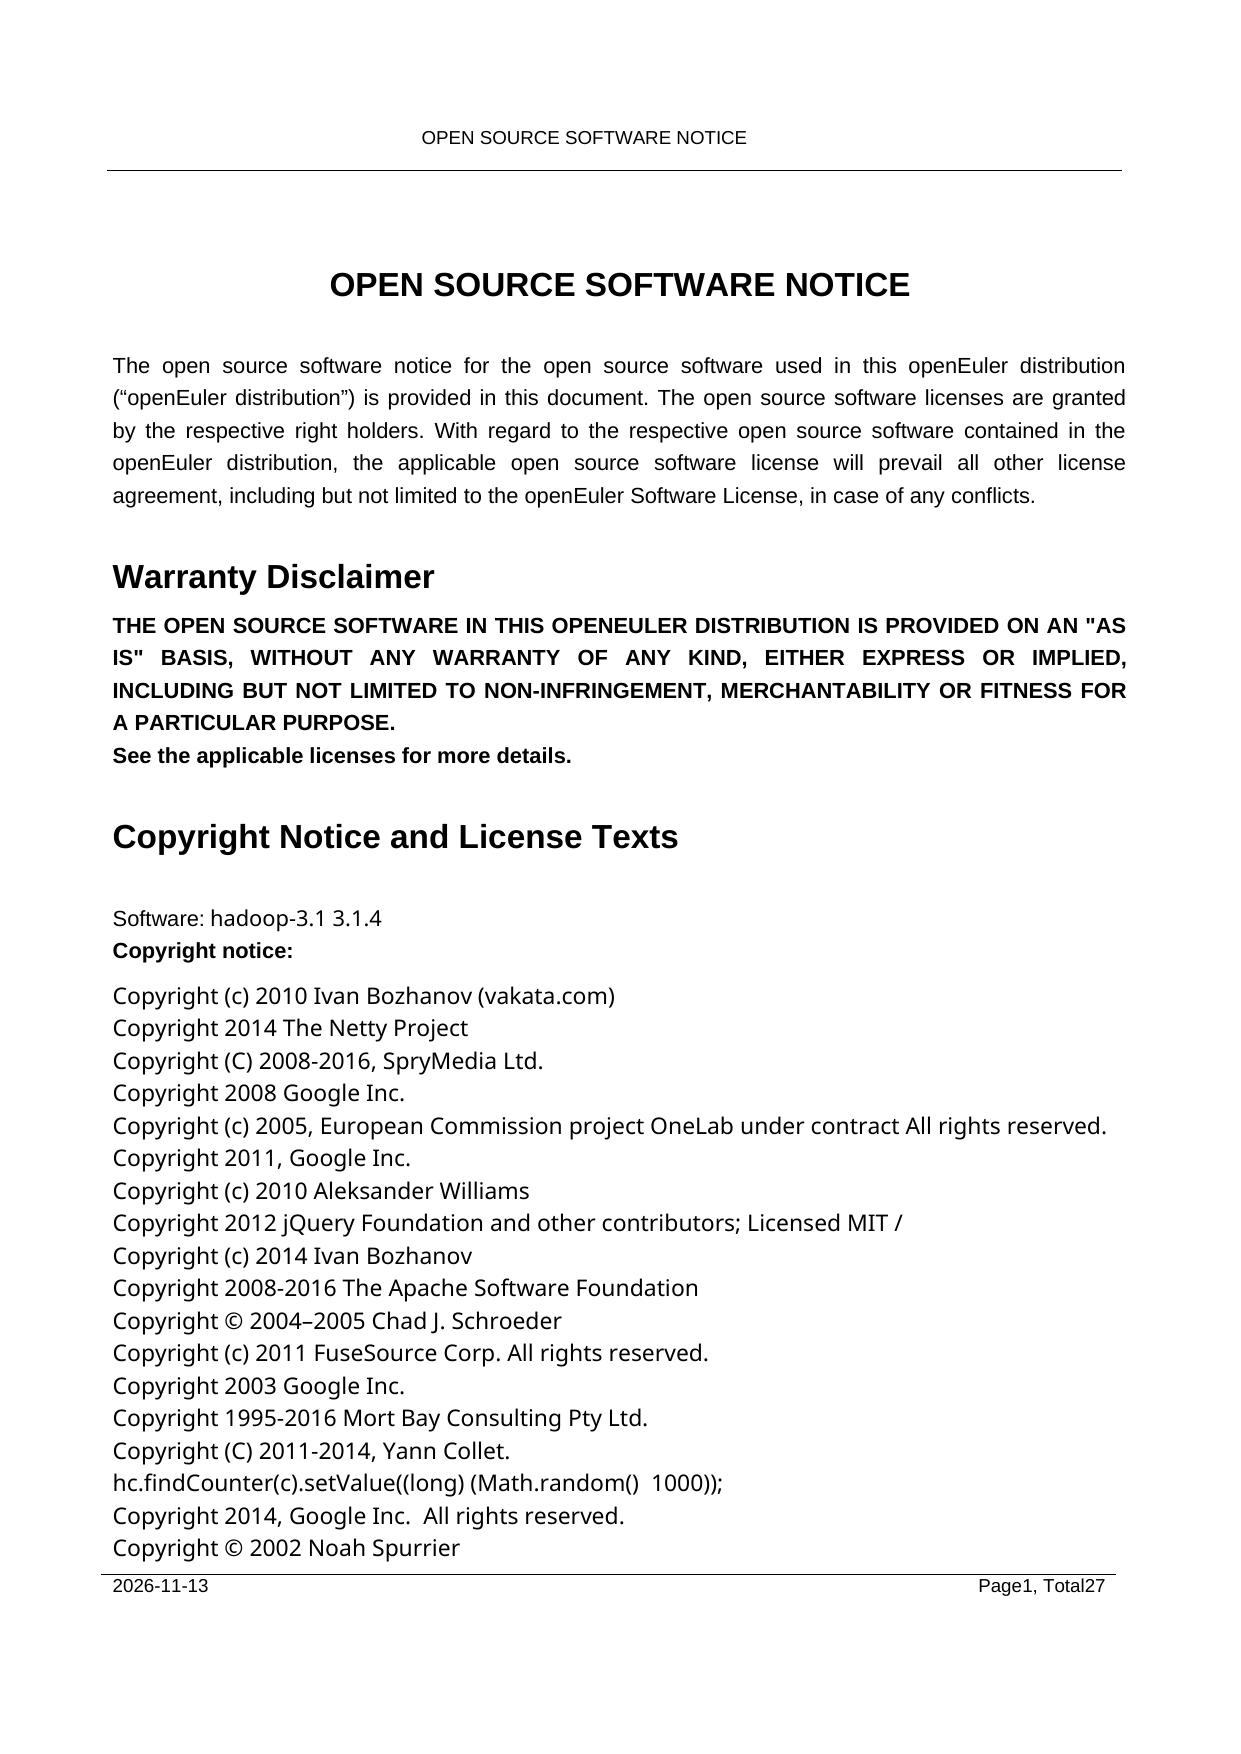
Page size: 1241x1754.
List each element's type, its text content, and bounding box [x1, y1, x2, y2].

text Copyright (c) 2010 Ivan Bozhanov (vakata.com) [112, 979, 1128, 1012]
text Copyright 2011, Google Inc. [112, 1142, 1128, 1174]
text Copyright (C) 2008-2016, SpryMedia Ltd. [112, 1044, 1128, 1077]
text Copyright 2003 Google Inc. [112, 1369, 1128, 1402]
text Copyright (c) 2005, European Commission project OneLab under contract All rights reserved. [112, 1109, 1128, 1142]
text Copyright 2014 The Netty Project [112, 1012, 1128, 1044]
text Copyright (c) 2014 Ivan Bozhanov [112, 1239, 1128, 1272]
text Copyright (C) 2011-2014, Yann Collet. [112, 1434, 1128, 1467]
text Copyright Notice and License Texts [112, 804, 1128, 869]
text Copyright 2012 jQuery Foundation and other contributors; Licensed MIT / [112, 1207, 1128, 1239]
text Warranty Disclaimer [112, 544, 1128, 609]
text Copyright (c) 2011 FuseSource Corp. All rights reserved. [112, 1337, 1128, 1369]
text Software: hadoop-3.1 3.1.4 [112, 901, 1128, 934]
text OPEN SOURCE SOFTWARE NOTICE [112, 251, 1128, 316]
text Copyright 1995-2016 Mort Bay Consulting Pty Ltd. [112, 1402, 1128, 1434]
text Copyright © 2002 Noah Spurrier [112, 1532, 1128, 1564]
text Copyright 2014, Google Inc. All rights reserved. [112, 1499, 1128, 1532]
text Copyright 2008 Google Inc. [112, 1077, 1128, 1109]
text hc.findCounter(c).setValue((long) (Math.random() 1000)); [112, 1467, 1128, 1499]
text Copyright 2008-2016 The Apache Software Foundation [112, 1272, 1128, 1304]
text Copyright © 2004–2005 Chad J. Schroeder [112, 1304, 1128, 1337]
text THE OPEN SOURCE SOFTWARE IN THIS OPENEULER DISTRIBUTION IS PROVIDED ON AN "AS IS" BASIS, WITHOUT ANY WARRANTY OF ANY KIND, EITHER EXPRESS OR IMPLIED, INCLUDING BUT NOT LIMITED TO NON-INFRINGEMENT, MERCHANTABILITY OR FITNESS FOR A PARTICULAR PURPOSE. See the applicable licenses for more details. [112, 609, 1128, 771]
text Copyright notice: [112, 934, 1128, 966]
text Copyright (c) 2010 Aleksander Williams [112, 1174, 1128, 1207]
text The open source software notice for the open source software used in this openEuler distribution (“openEuler distribution”) is provided in this document. The open source software licenses are granted by the respective right holders. With regard to the respective open source software contained in the openEuler distribution, the applicable open source software license will prevail all other license agreement, including but not limited to the openEuler Software License, in case of any conflicts. [112, 349, 1128, 511]
